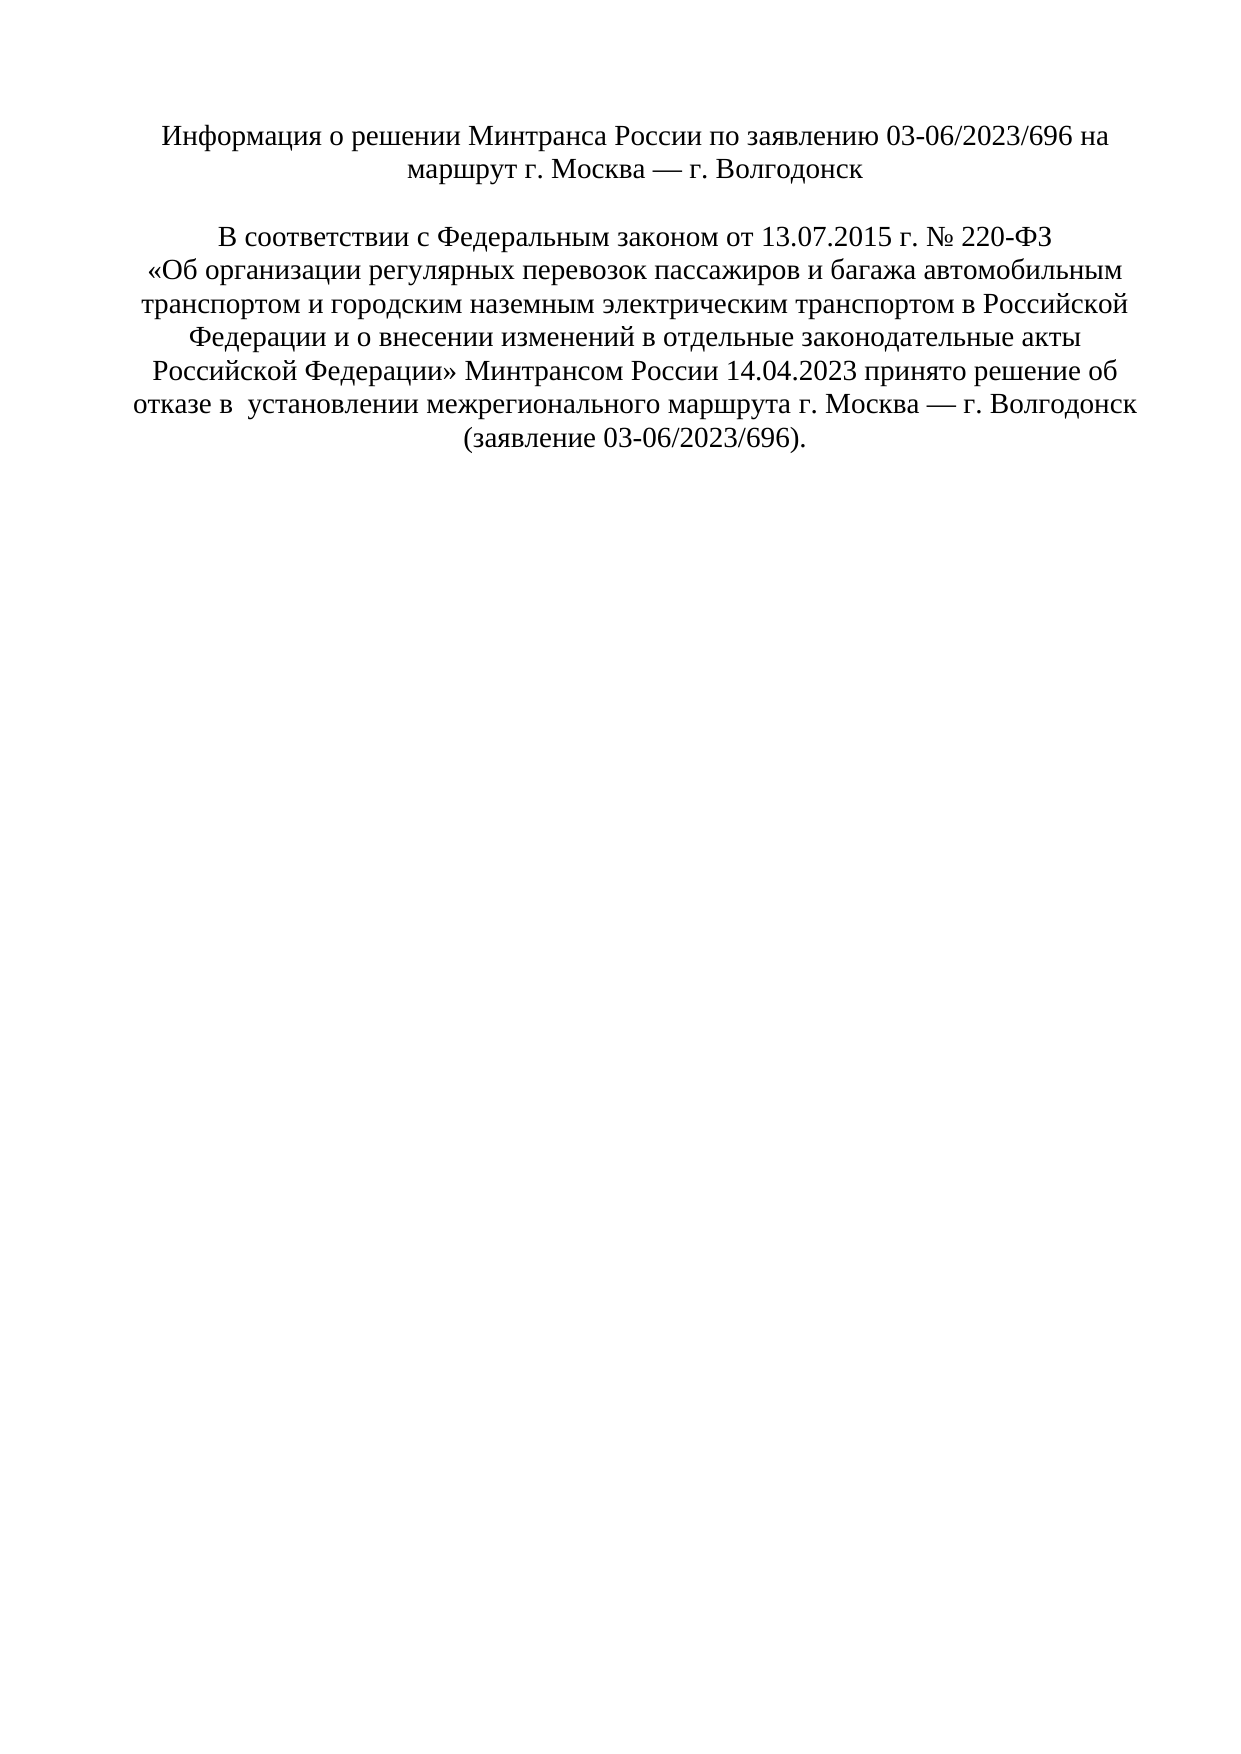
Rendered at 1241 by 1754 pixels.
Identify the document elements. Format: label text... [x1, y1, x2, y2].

text В соответствии с Федеральным законом от 13.07.2015 г. № 220-ФЗ «Об организации регулярных перевозок пассажиров и багажа автомобильным транспортом и городским наземным электрическим транспортом в Российской Федерации и о внесении изменений в отдельные законодательные акты Российской Федерации» Минтрансом России 14.04.2023 принято решение об отказе в установлении межрегионального маршрута г. Москва — г. Волгодонск (заявление 03-06/2023/696). [118, 219, 1152, 453]
text Информация о решении Минтранса России по заявлению 03-06/2023/696 на маршрут г. Москва — г. Волгодонск [118, 118, 1152, 185]
